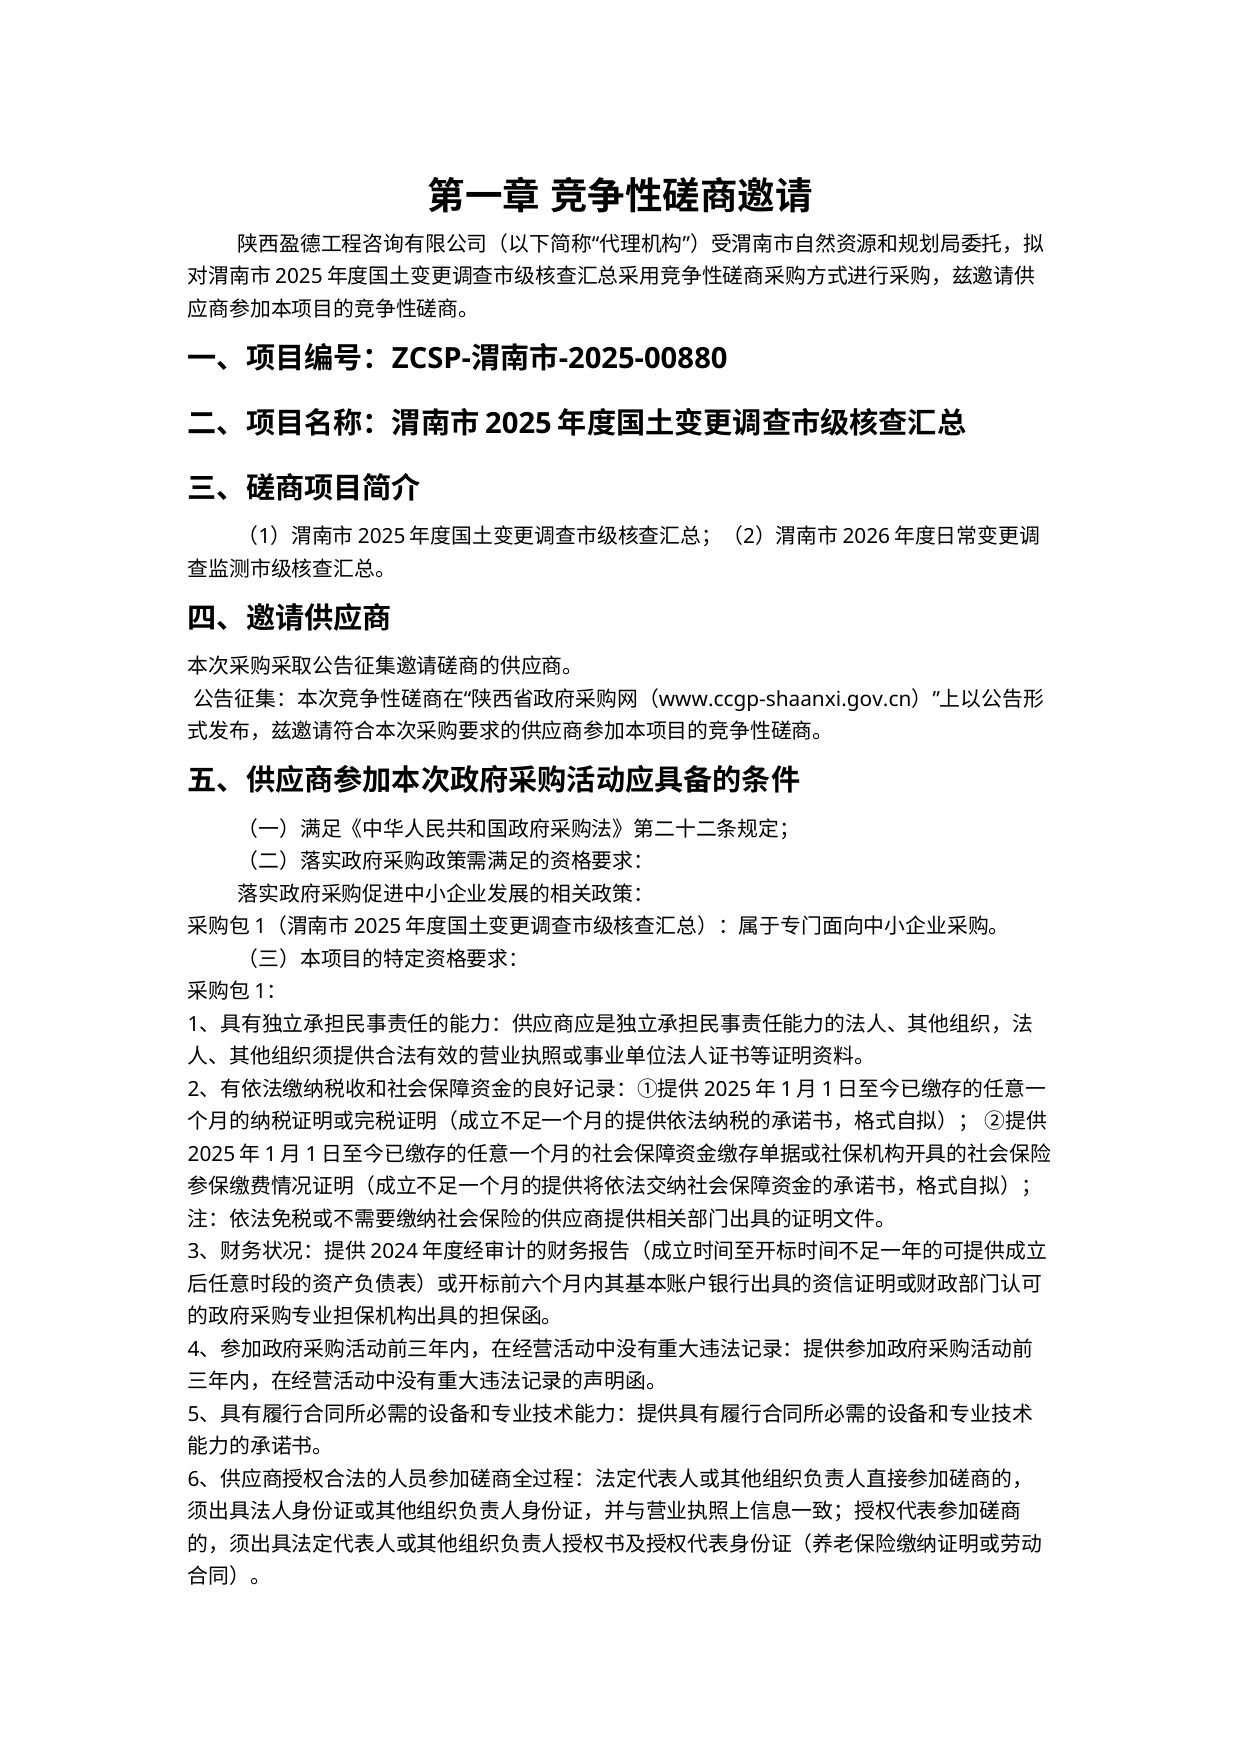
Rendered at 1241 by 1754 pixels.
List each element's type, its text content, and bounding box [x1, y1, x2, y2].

text 二、项目名称：渭南市2025年度国土变更调查市级核查汇总 [187, 389, 1053, 454]
text 1、具有独立承担民事责任的能力：供应商应是独立承担民事责任能力的法人、其他组织，法人、其他组织须提供合法有效的营业执照或事业单位法人证书等证明资料。 [187, 1007, 1053, 1072]
text （1）渭南市2025年度国土变更调查市级核查汇总；（2）渭南市2026年度日常变更调查监测市级核查汇总。 [187, 519, 1053, 584]
text 第一章 竞争性磋商邀请 [187, 162, 1053, 227]
text 五、供应商参加本次政府采购活动应具备的条件 [187, 747, 1053, 812]
text 公告征集：本次竞争性磋商在“陕西省政府采购网（www.ccgp-shaanxi.gov.cn）”上以公告形式发布，兹邀请符合本次采购要求的供应商参加本项目的竞争性磋商。 [187, 682, 1053, 747]
text 2、有依法缴纳税收和社会保障资金的良好记录：①提供2025年1月1日至今已缴存的任意一个月的纳税证明或完税证明（成立不足一个月的提供依法纳税的承诺书，格式自拟）； ②提供2025年1月1日至今已缴存的任意一个月的社会保障资金缴存单据或社保机构开具的社会保险参保缴费情况证明（成立不足一个月的提供将依法交纳社会保障资金的承诺书，格式自拟）； 注：依法免税或不需要缴纳社会保险的供应商提供相关部门出具的证明文件。 [187, 1072, 1053, 1234]
text 采购包1（渭南市2025年度国土变更调查市级核查汇总）：属于专门面向中小企业采购。 [187, 909, 1053, 942]
text 一、项目编号：ZCSP-渭南市-2025-00880 [187, 324, 1053, 389]
text 三、磋商项目简介 [187, 454, 1053, 519]
text 四、邀请供应商 [187, 584, 1053, 649]
text 陕西盈德工程咨询有限公司（以下简称“代理机构”）受渭南市自然资源和规划局委托，拟对渭南市2025年度国土变更调查市级核查汇总采用竞争性磋商采购方式进行采购，兹邀请供应商参加本项目的竞争性磋商。 [187, 227, 1053, 324]
text 6、供应商授权合法的人员参加磋商全过程：法定代表人或其他组织负责人直接参加磋商的，须出具法人身份证或其他组织负责人身份证，并与营业执照上信息一致；授权代表参加磋商的，须出具法定代表人或其他组织负责人授权书及授权代表身份证（养老保险缴纳证明或劳动合同）。 [187, 1462, 1053, 1592]
text （三）本项目的特定资格要求： [187, 942, 1053, 974]
text 5、具有履行合同所必需的设备和专业技术能力：提供具有履行合同所必需的设备和专业技术能力的承诺书。 [187, 1397, 1053, 1462]
text 3、财务状况：提供2024年度经审计的财务报告（成立时间至开标时间不足一年的可提供成立后任意时段的资产负债表）或开标前六个月内其基本账户银行出具的资信证明或财政部门认可的政府采购专业担保机构出具的担保函。 [187, 1234, 1053, 1332]
text 本次采购采取公告征集邀请磋商的供应商。 [187, 649, 1053, 682]
text （二）落实政府采购政策需满足的资格要求： [187, 844, 1053, 877]
text 落实政府采购促进中小企业发展的相关政策： [187, 877, 1053, 909]
text 4、参加政府采购活动前三年内，在经营活动中没有重大违法记录：提供参加政府采购活动前三年内，在经营活动中没有重大违法记录的声明函。 [187, 1332, 1053, 1397]
text （一）满足《中华人民共和国政府采购法》第二十二条规定； [187, 812, 1053, 844]
text 采购包1： [187, 974, 1053, 1007]
